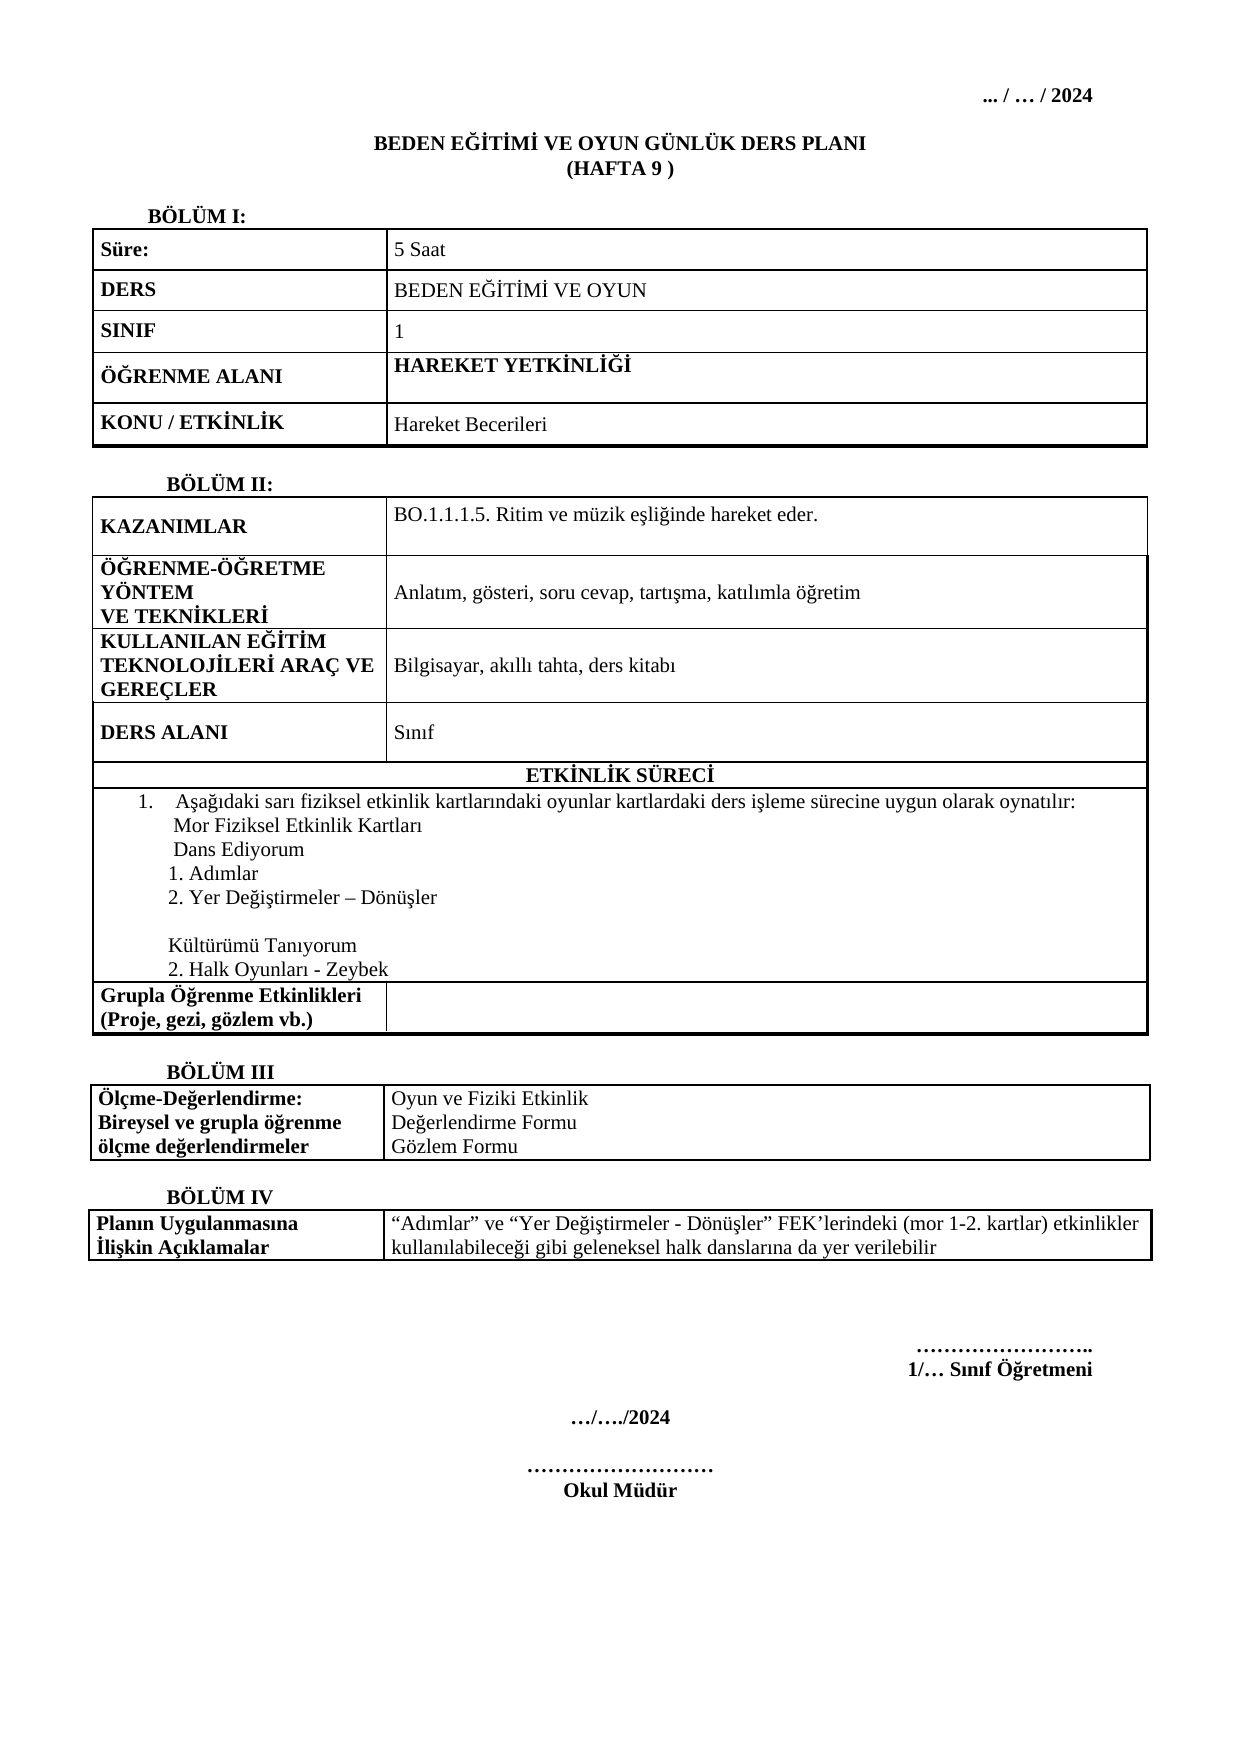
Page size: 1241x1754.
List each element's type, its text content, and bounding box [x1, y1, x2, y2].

table_cell Grupla Öğrenme Etkinlikleri (Proje, gezi, gözlem vb.) [94, 983, 386, 1031]
text …………………….. [148, 1333, 1093, 1357]
table_cell KONU / ETKİNLİK [94, 404, 386, 444]
table_cell SINIF [94, 311, 386, 352]
table_header “Adımlar” ve “Yer Değiştirmeler - Dönüşler” FEK’lerindeki (mor 1-2. kartlar) etkinlikler kullanılabileceği gibi geleneksel halk danslarına da yer verilebilir [385, 1211, 1150, 1259]
text BÖLÜM II: [148, 472, 1093, 496]
table_cell ETKİNLİK SÜRECİ [94, 763, 1146, 787]
table_cell DERS [94, 271, 386, 310]
table_header Ölçme-Değerlendirme: Bireysel ve grupla öğrenme ölçme değerlendirmeler [92, 1086, 383, 1158]
text BEDEN EĞİTİMİ VE OYUN GÜNLÜK DERS PLANI [148, 131, 1093, 155]
subtitle BÖLÜM III [148, 1060, 1093, 1084]
text ……………………… [148, 1453, 1093, 1477]
table_header BO.1.1.1.5. Ritim ve müzik eşliğinde hareket eder. [387, 498, 1147, 555]
table_header Oyun ve Fiziki Etkinlik Değerlendirme Formu Gözlem Formu [385, 1086, 1149, 1158]
text BÖLÜM I: [148, 203, 1093, 228]
text …/…./2024 [148, 1405, 1093, 1429]
table_cell HAREKET YETKİNLİĞİ [388, 353, 1146, 402]
text (HAFTA 9 ) [148, 155, 1093, 179]
table_header Planın Uygulanmasına İlişkin Açıklamalar [90, 1211, 383, 1259]
table_cell DERS ALANI [94, 703, 386, 761]
text Okul Müdür [148, 1477, 1093, 1502]
table_cell [387, 983, 1146, 1031]
subtitle BÖLÜM IV [148, 1184, 1093, 1209]
table_header 5 Saat [388, 230, 1146, 269]
table_header KAZANIMLAR [93, 498, 386, 555]
text 1/… Sınıf Öğretmeni [148, 1357, 1093, 1381]
table_cell Aşağıdaki sarı fiziksel etkinlik kartlarındaki oyunlar kartlardaki ders işleme sürecine uygun olarak oynatılır: Mor Fiziksel Etkinlik Kartları Dans Ediyorum 1. Adımlar 2. Yer Değiştirmeler – Dönüşler Kültürümü Tanıyorum 2. Halk Oyunları - Zeybek [94, 789, 1146, 981]
text ... / … / 2024 [148, 83, 1093, 107]
table_header Süre: [94, 230, 386, 269]
table_cell 1 [388, 311, 1146, 352]
table_cell ÖĞRENME-ÖĞRETME YÖNTEM VE TEKNİKLERİ [93, 556, 386, 628]
table_cell KULLANILAN EĞİTİM TEKNOLOJİLERİ ARAÇ VE GEREÇLER [93, 629, 386, 701]
table_cell Bilgisayar, akıllı tahta, ders kitabı [387, 629, 1146, 701]
table_cell Sınıf [387, 703, 1146, 761]
table_cell Anlatım, gösteri, soru cevap, tartışma, katılımla öğretim [387, 556, 1146, 628]
table_cell Hareket Becerileri [388, 404, 1146, 444]
table_cell ÖĞRENME ALANI [94, 353, 386, 402]
table_cell BEDEN EĞİTİMİ VE OYUN [388, 271, 1146, 310]
